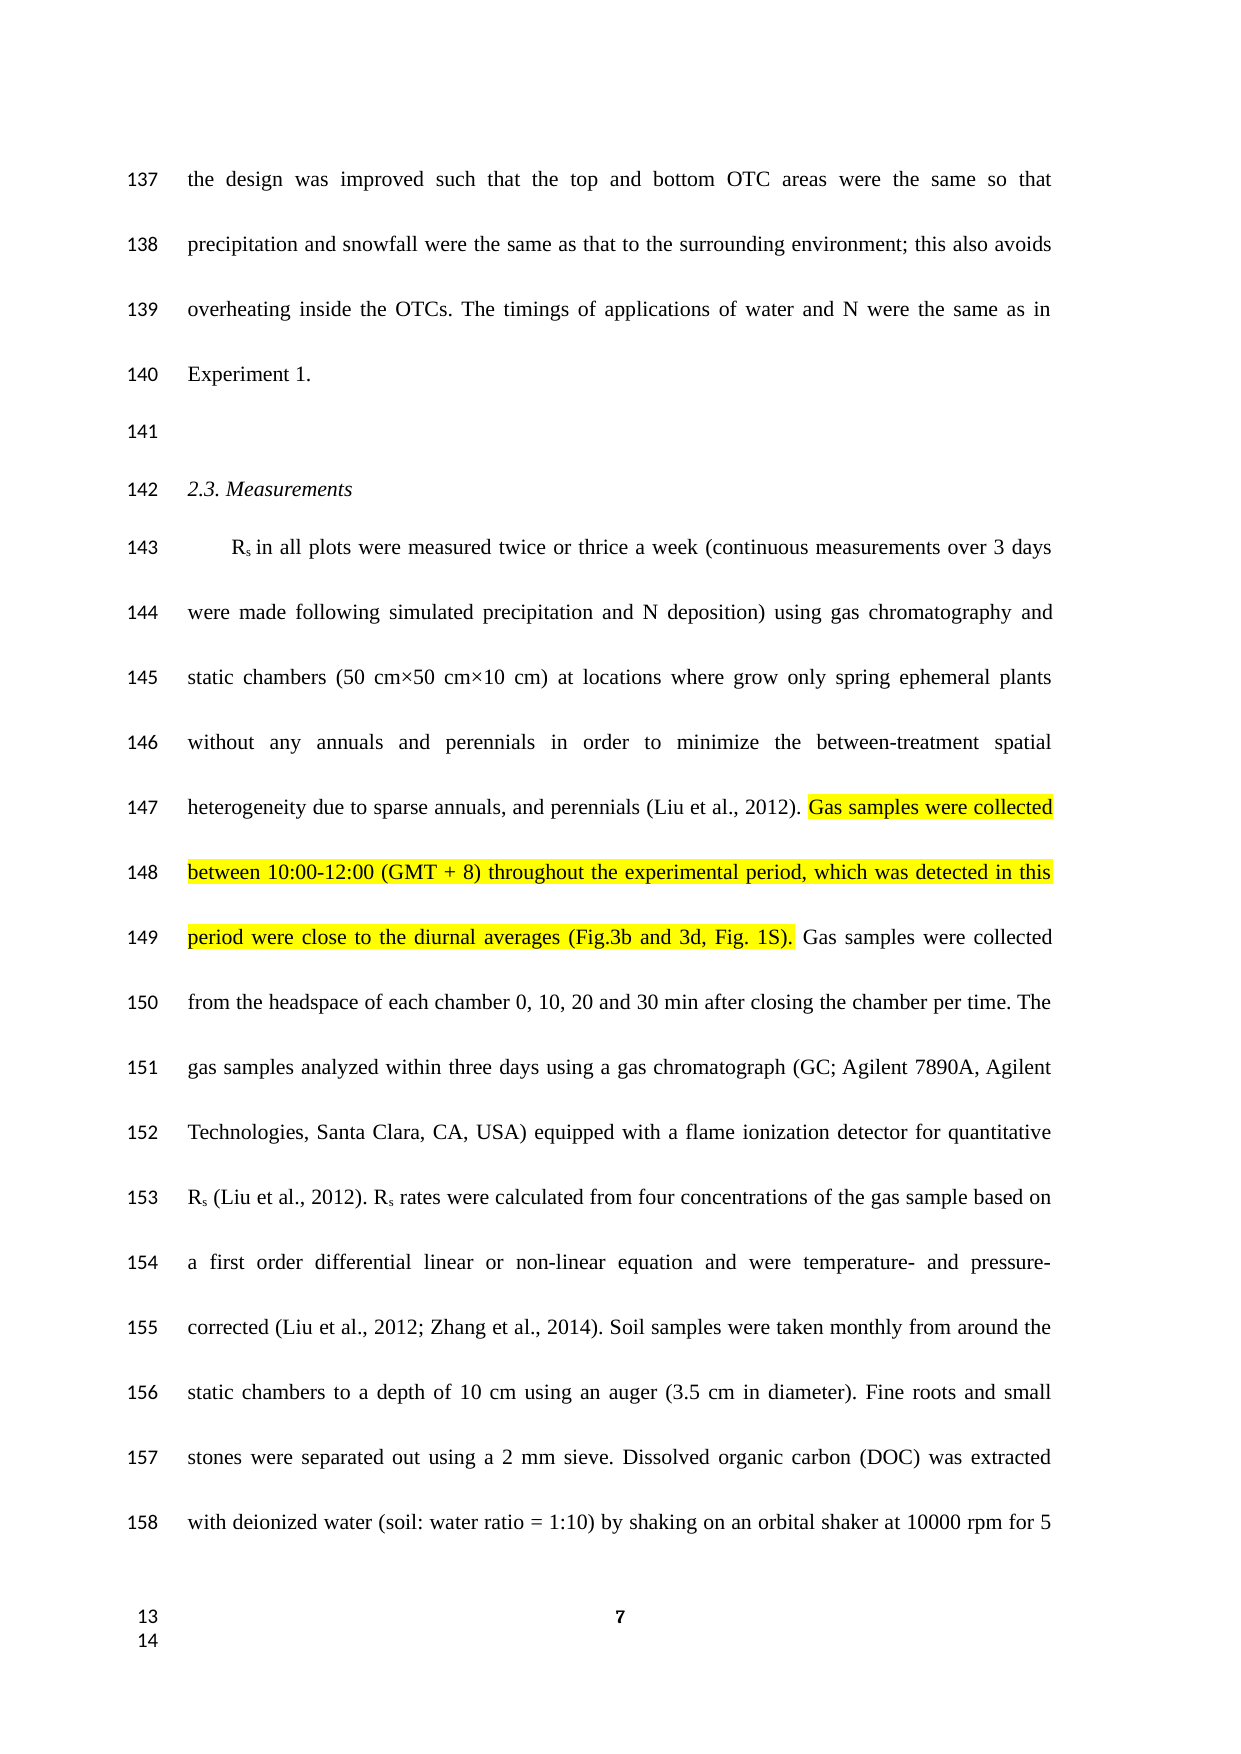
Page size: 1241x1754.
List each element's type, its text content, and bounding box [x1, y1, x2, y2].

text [187, 865, 1053, 1538]
text 2.3. Measurements [187, 472, 1053, 505]
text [187, 162, 1053, 389]
